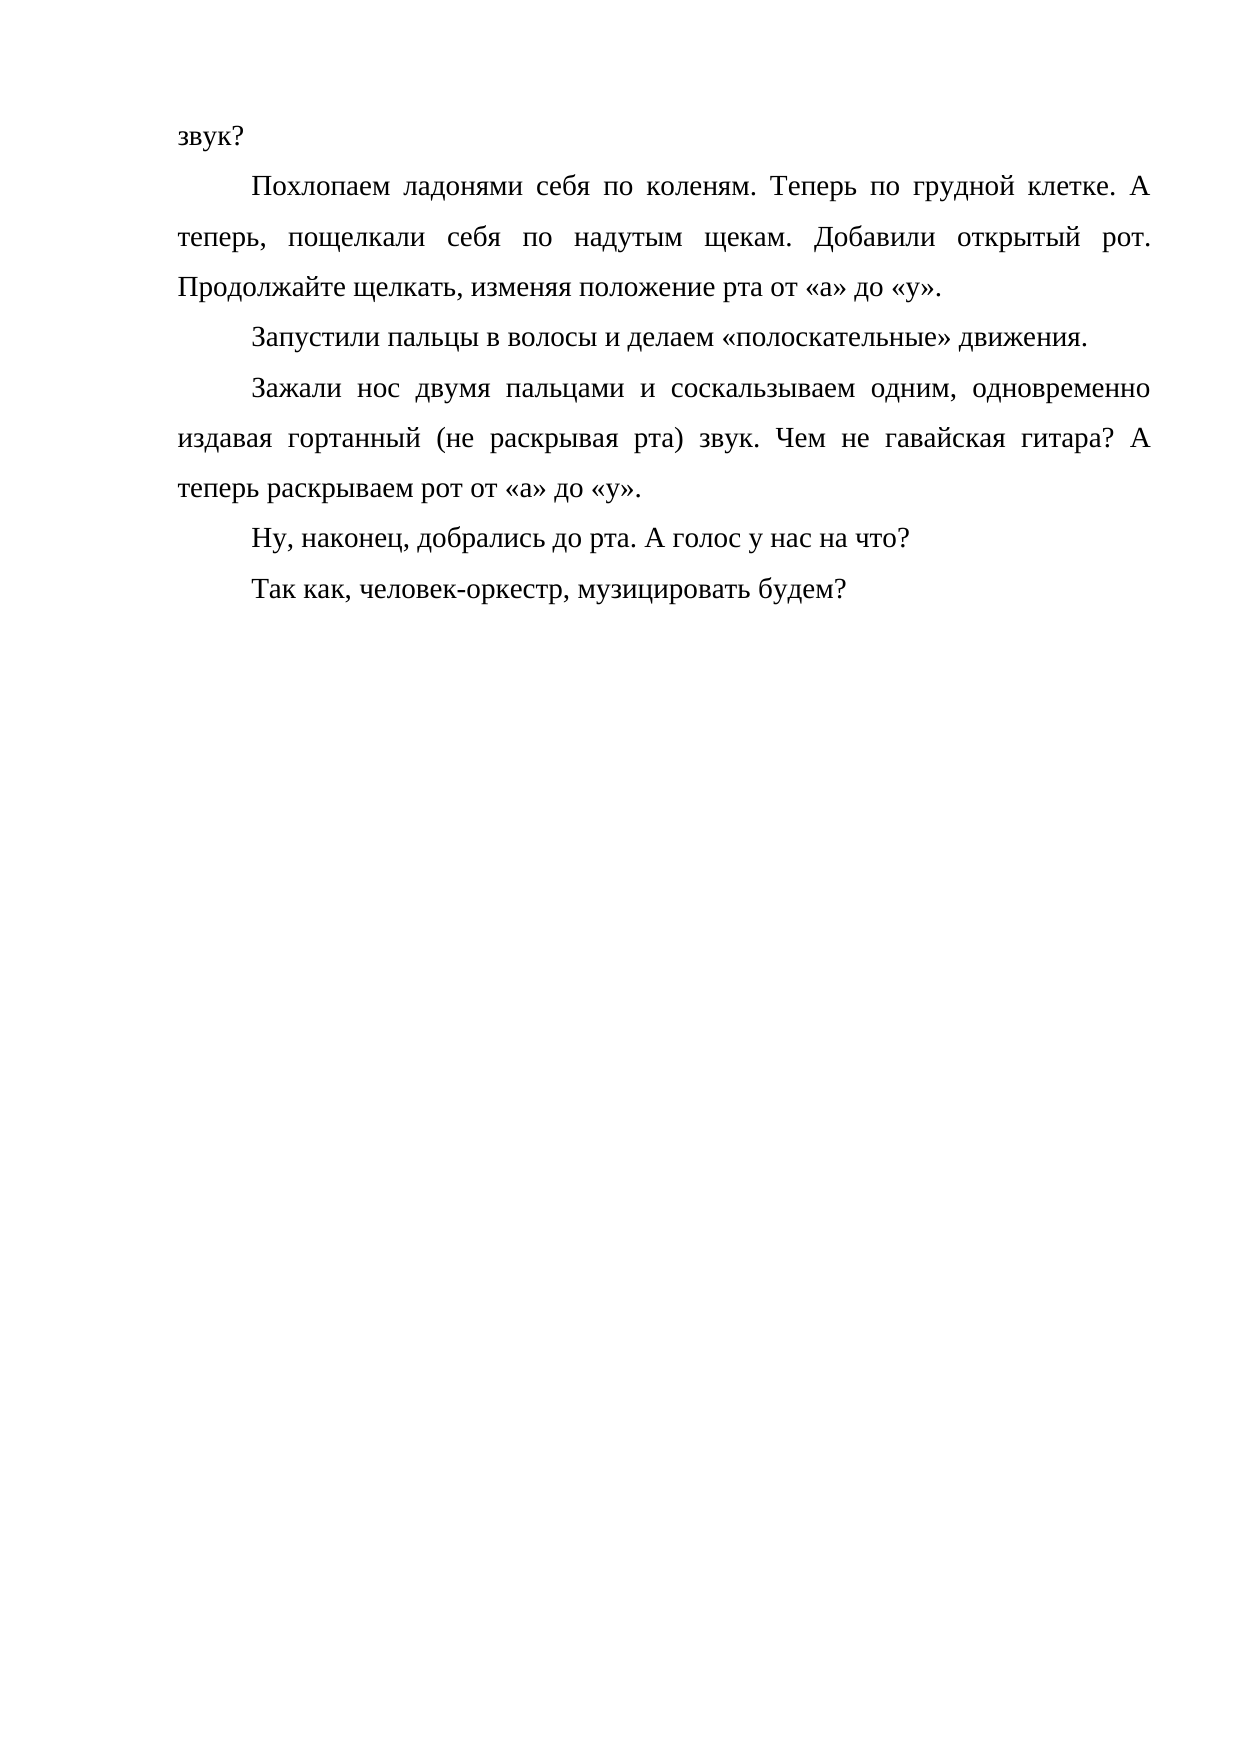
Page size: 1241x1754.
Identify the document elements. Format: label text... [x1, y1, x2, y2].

text Так как, человек-оркестр, музицировать будем? [177, 571, 1152, 604]
text Запустили пальцы в волосы и делаем «полоскательные» движения. [177, 319, 1152, 353]
text Зажали нос двумя пальцами и соскальзываем одним, одновременно издавая гортанный (не раскрывая рта) звук. Чем не гавайская гитара? А теперь раскрываем рот от «а» до «у». [177, 370, 1152, 504]
text Ну, наконец, добрались до рта. А голос у нас на что? [177, 521, 1152, 554]
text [177, 118, 1152, 152]
text Похлопаем ладонями себя по коленям. Теперь по грудной клетке. А теперь, пощелкали себя по надутым щекам. Добавили открытый рот. Продолжайте щелкать, изменяя положение рта от «а» до «у». [177, 168, 1152, 303]
